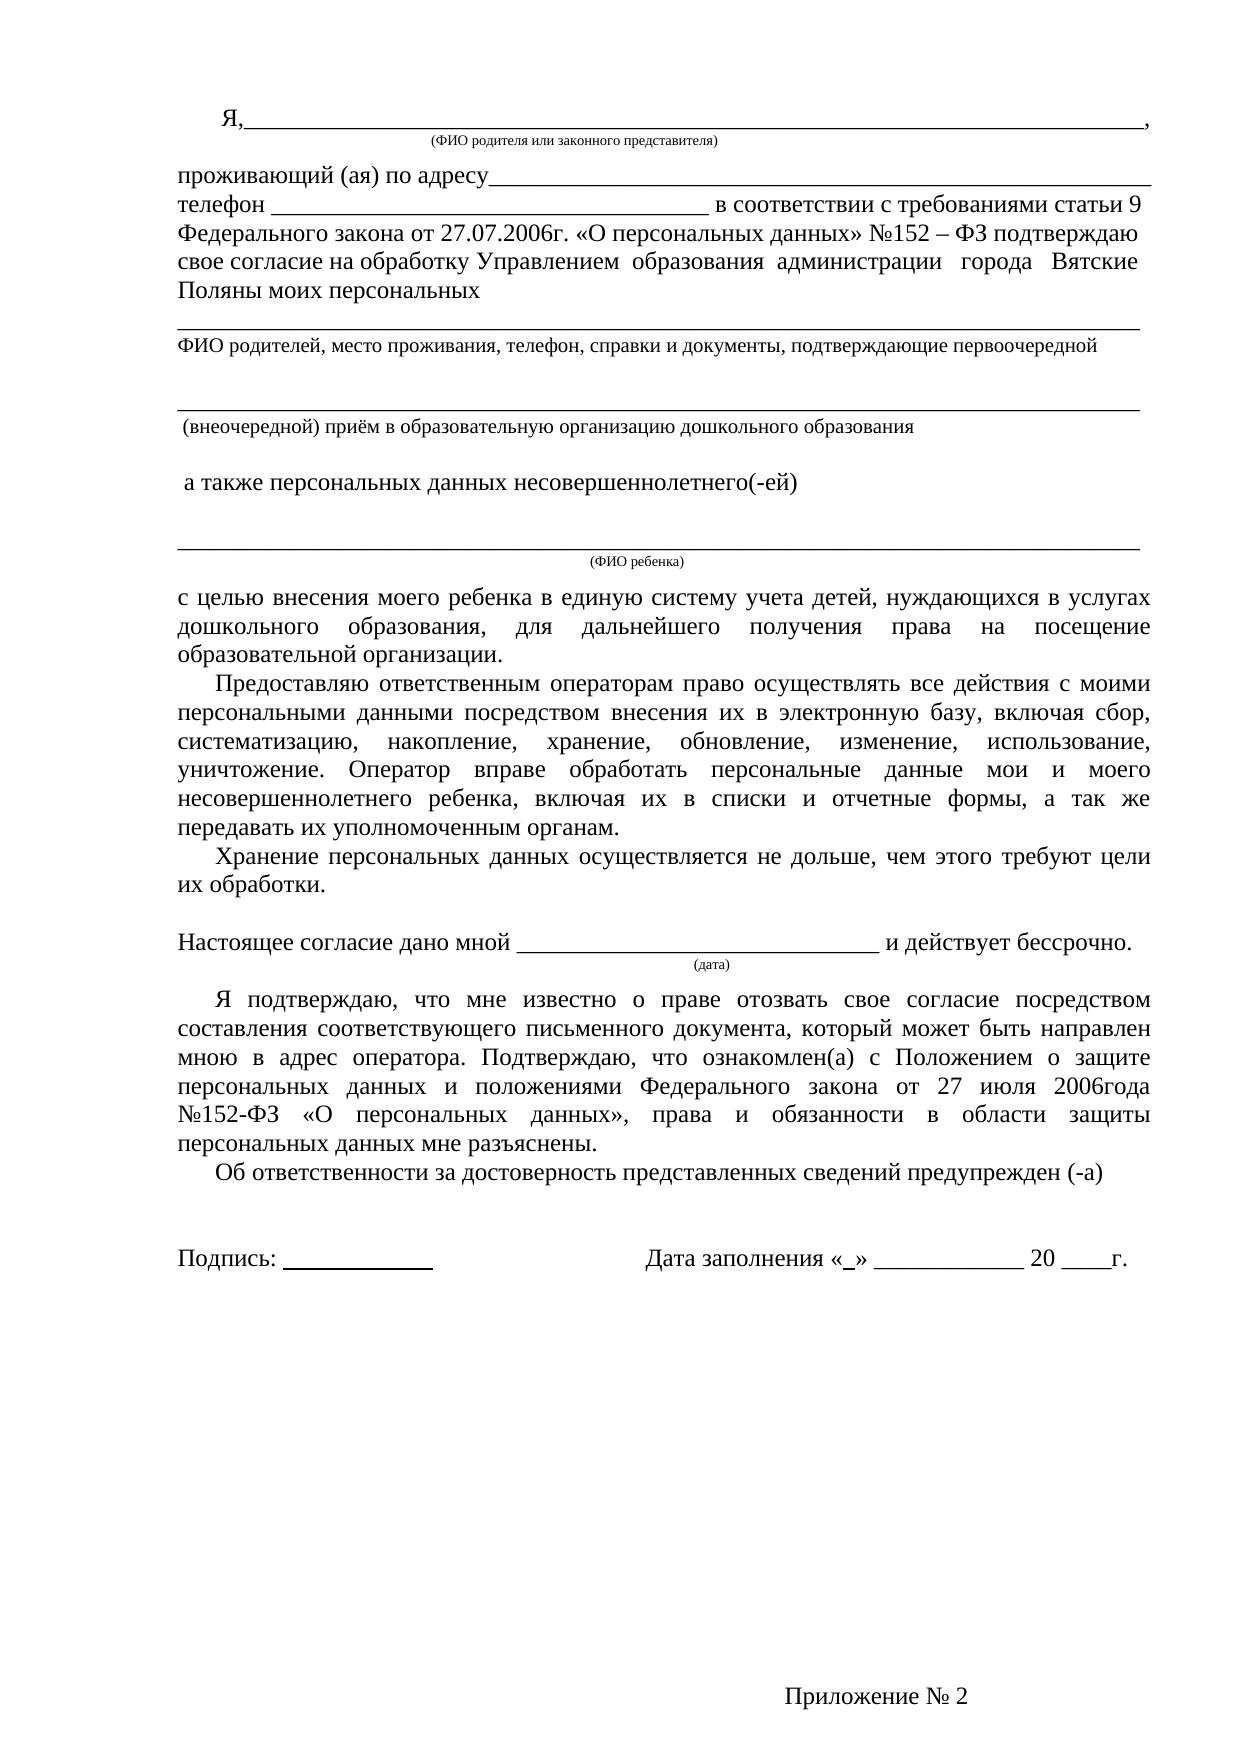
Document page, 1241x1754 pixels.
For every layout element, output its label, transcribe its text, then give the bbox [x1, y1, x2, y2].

text а также персональных данных несовершеннолетнего(-ей) [177, 467, 1152, 496]
text _____________________________________________________________________________ [177, 524, 1152, 553]
text Я подтверждаю, что мне известно о праве отозвать свое согласие посредством составления соответствующего письменного документа, который может быть направлен мною в адрес оператора. Подтверждаю, что ознакомлен(а) с Положением о защите персональных данных и положениями Федерального закона от 27 июля 2006года №152-ФЗ «О персональных данных», права и обязанности в области защиты персональных данных мне разъяснены. [177, 984, 1152, 1157]
text (дата) [177, 956, 1152, 984]
text (ФИО родителя или законного представителя) [177, 131, 1152, 160]
text Я,________________________________________________________________________, [177, 103, 1152, 131]
text Предоставляю ответственным операторам право осуществлять все действия с моими персональными данными посредством внесения их в электронную базу, включая сбор, систематизацию, накопление, хранение, обновление, изменение, использование, уничтожение. Оператор вправе обработать персональные данные мои и моего несовершеннолетнего ребенка, включая их в списки и отчетные формы, а так же передавать их уполномоченным органам. [177, 668, 1152, 841]
text (ФИО ребенка) [177, 553, 1152, 582]
text Настоящее согласие дано мной _____________________________ и действует бессрочно. [177, 927, 1152, 956]
text с целью внесения моего ребенка в единую систему учета детей, нуждающихся в услугах дошкольного образования, для дальнейшего получения права на посещение образовательной организации. [177, 582, 1152, 668]
text Подпись: Дата заполнения « » ____________ 20 ____г. [177, 1243, 1152, 1272]
text ФИО родителей, место проживания, телефон, справки и документы, подтверждающие первоочередной [177, 333, 1152, 357]
text проживающий (ая) по адресу_____________________________________________________ телефон ___________________________________ в соответствии с требованиями статьи 9 Федерального закона от 27.07.2006г. «О персональных данных» №152 – ФЗ подтверждаю свое согласие на обработку Управлением образования администрации города Вятские Поляны моих персональных _____________________________________________________________________________ [177, 160, 1152, 333]
text Об ответственности за достоверность представленных сведений предупрежден (-а) [177, 1157, 1152, 1186]
text (внеочередной) приём в образовательную организацию дошкольного образования [177, 414, 1152, 438]
text Приложение № 2 [517, 1681, 1152, 1709]
text _____________________________________________________________________________ [177, 385, 1152, 414]
text Хранение персональных данных осуществляется не дольше, чем этого требуют цели их обработки. [177, 841, 1152, 898]
